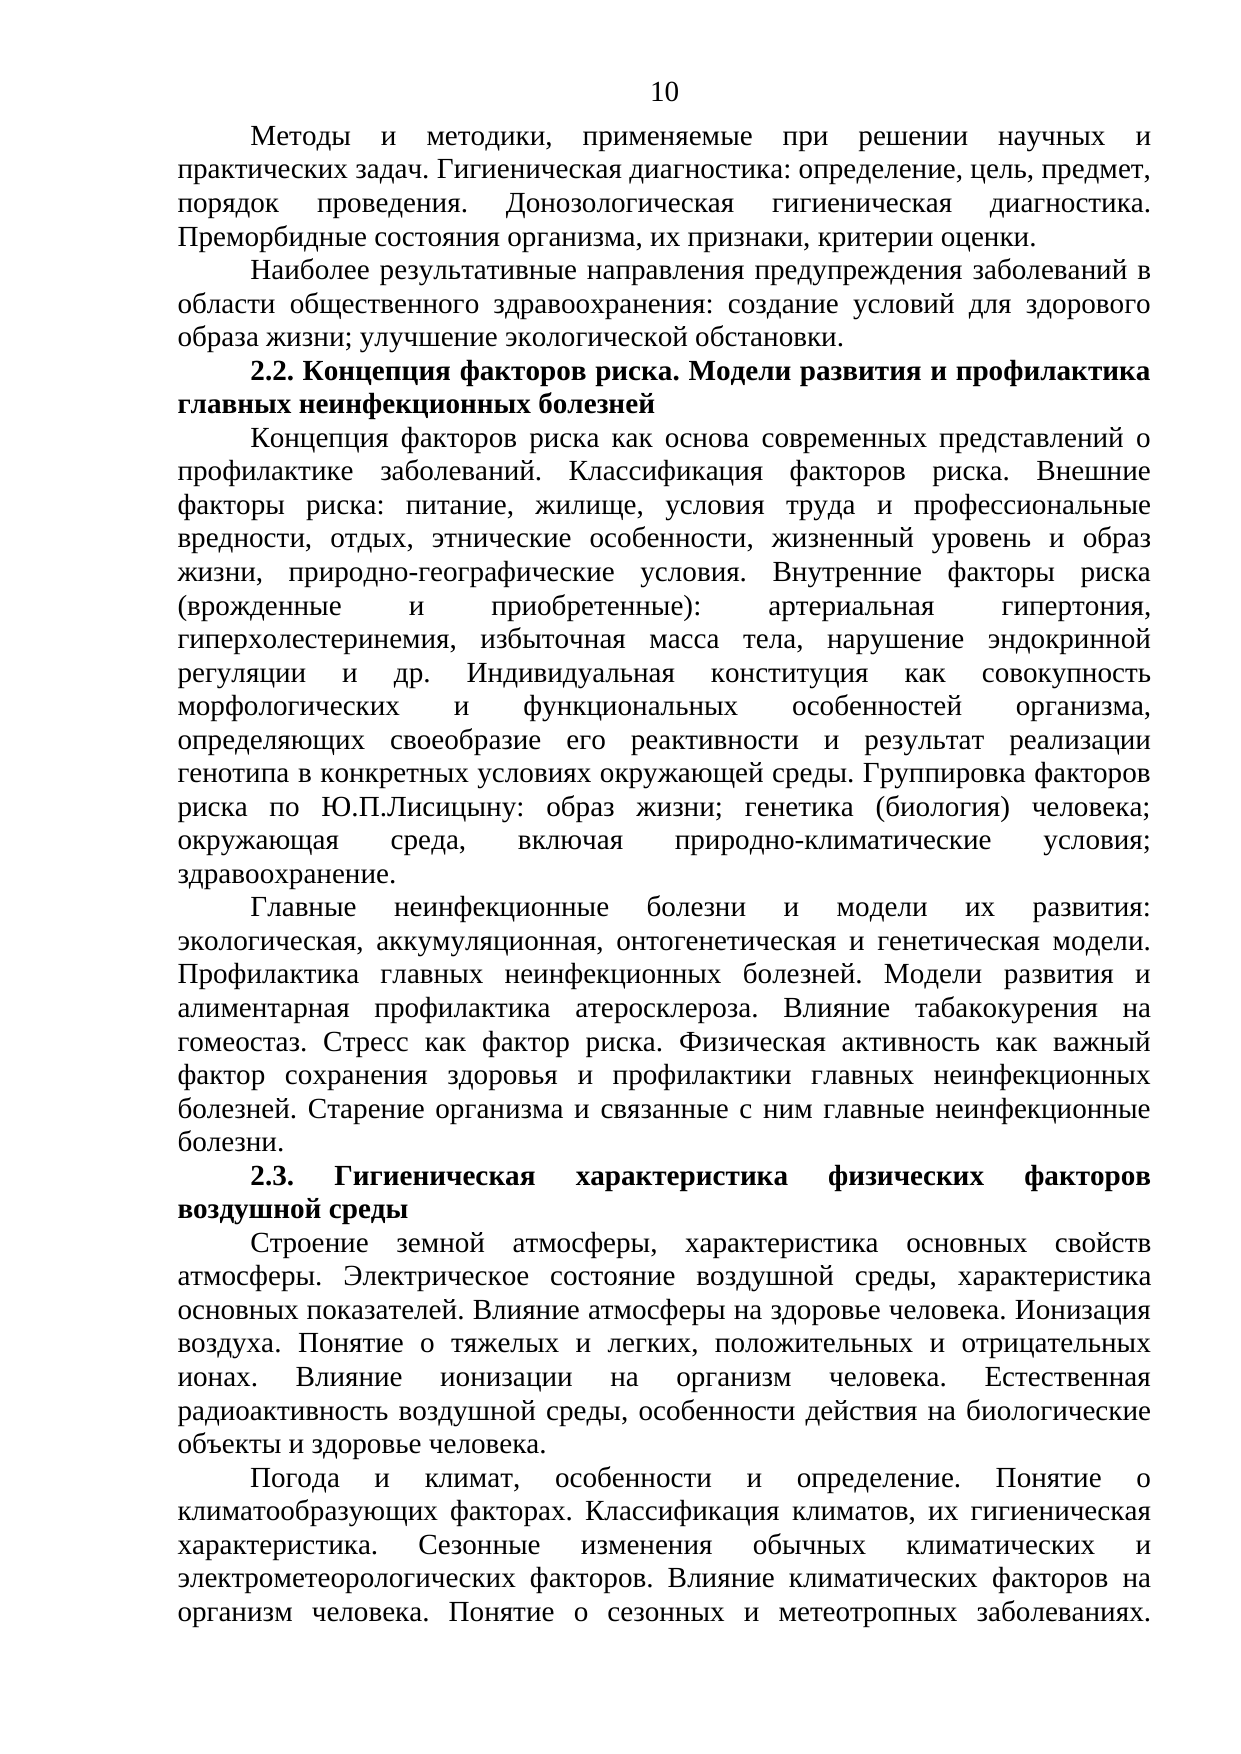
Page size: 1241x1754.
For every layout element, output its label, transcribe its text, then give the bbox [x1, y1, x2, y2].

text Методы и методики, применяемые при решении научных и практических задач. Гигиеническая диагностика: определение, цель, предмет, порядок проведения. Донозологическая гигиеническая диагностика. Преморбидные состояния организма, их признаки, критерии оценки. [177, 118, 1152, 252]
text Главные неинфекционные болезни и модели их развития: экологическая, аккумуляционная, онтогенетическая и генетическая модели. Профилактика главных неинфекционных болезней. Модели развития и алиментарная профилактика атеросклероза. Влияние табакокурения на гомеостаз. Стресс как фактор риска. Физическая активность как важный фактор сохранения здоровья и профилактики главных неинфекционных болезней. Старение организма и связанные с ним главные неинфекционные болезни. [177, 889, 1152, 1158]
text Концепция факторов риска как основа современных представлений о профилактике заболеваний. Классификация факторов риска. Внешние факторы риска: питание, жилище, условия труда и профессиональные вредности, отдых, этнические особенности, жизненный уровень и образ жизни, природно-географические условия. Внутренние факторы риска (врожденные и приобретенные): артериальная гипертония, гиперхолестеринемия, избыточная масса тела, нарушение эндокринной регуляции и др. Индивидуальная конституция как совокупность морфологических и функциональных особенностей организма, определяющих своеобразие его реактивности и результат реализации генотипа в конкретных условиях окружающей среды. Группировка факторов риска по Ю.П.Лисицыну: образ жизни; генетика (биология) человека; окружающая среда, включая природно-климатические условия; здравоохранение. [177, 420, 1152, 889]
text Наиболее результативные направления предупреждения заболеваний в области общественного здравоохранения: создание условий для здорового образа жизни; улучшение экологической обстановки. [177, 252, 1152, 353]
text 2.2. Концепция факторов риска. Модели развития и профилактика главных неинфекционных болезней [177, 353, 1152, 420]
text 2.3. Гигиеническая характеристика физических факторов воздушной среды [177, 1158, 1152, 1225]
text Строение земной атмосферы, характеристика основных свойств атмосферы. Электрическое состояние воздушной среды, характеристика основных показателей. Влияние атмосферы на здоровье человека. Ионизация воздуха. Понятие о тяжелых и легких, положительных и отрицательных ионах. Влияние ионизации на организм человека. Естественная радиоактивность воздушной среды, особенности действия на биологические объекты и здоровье человека. [177, 1225, 1152, 1460]
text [177, 1460, 1152, 1627]
